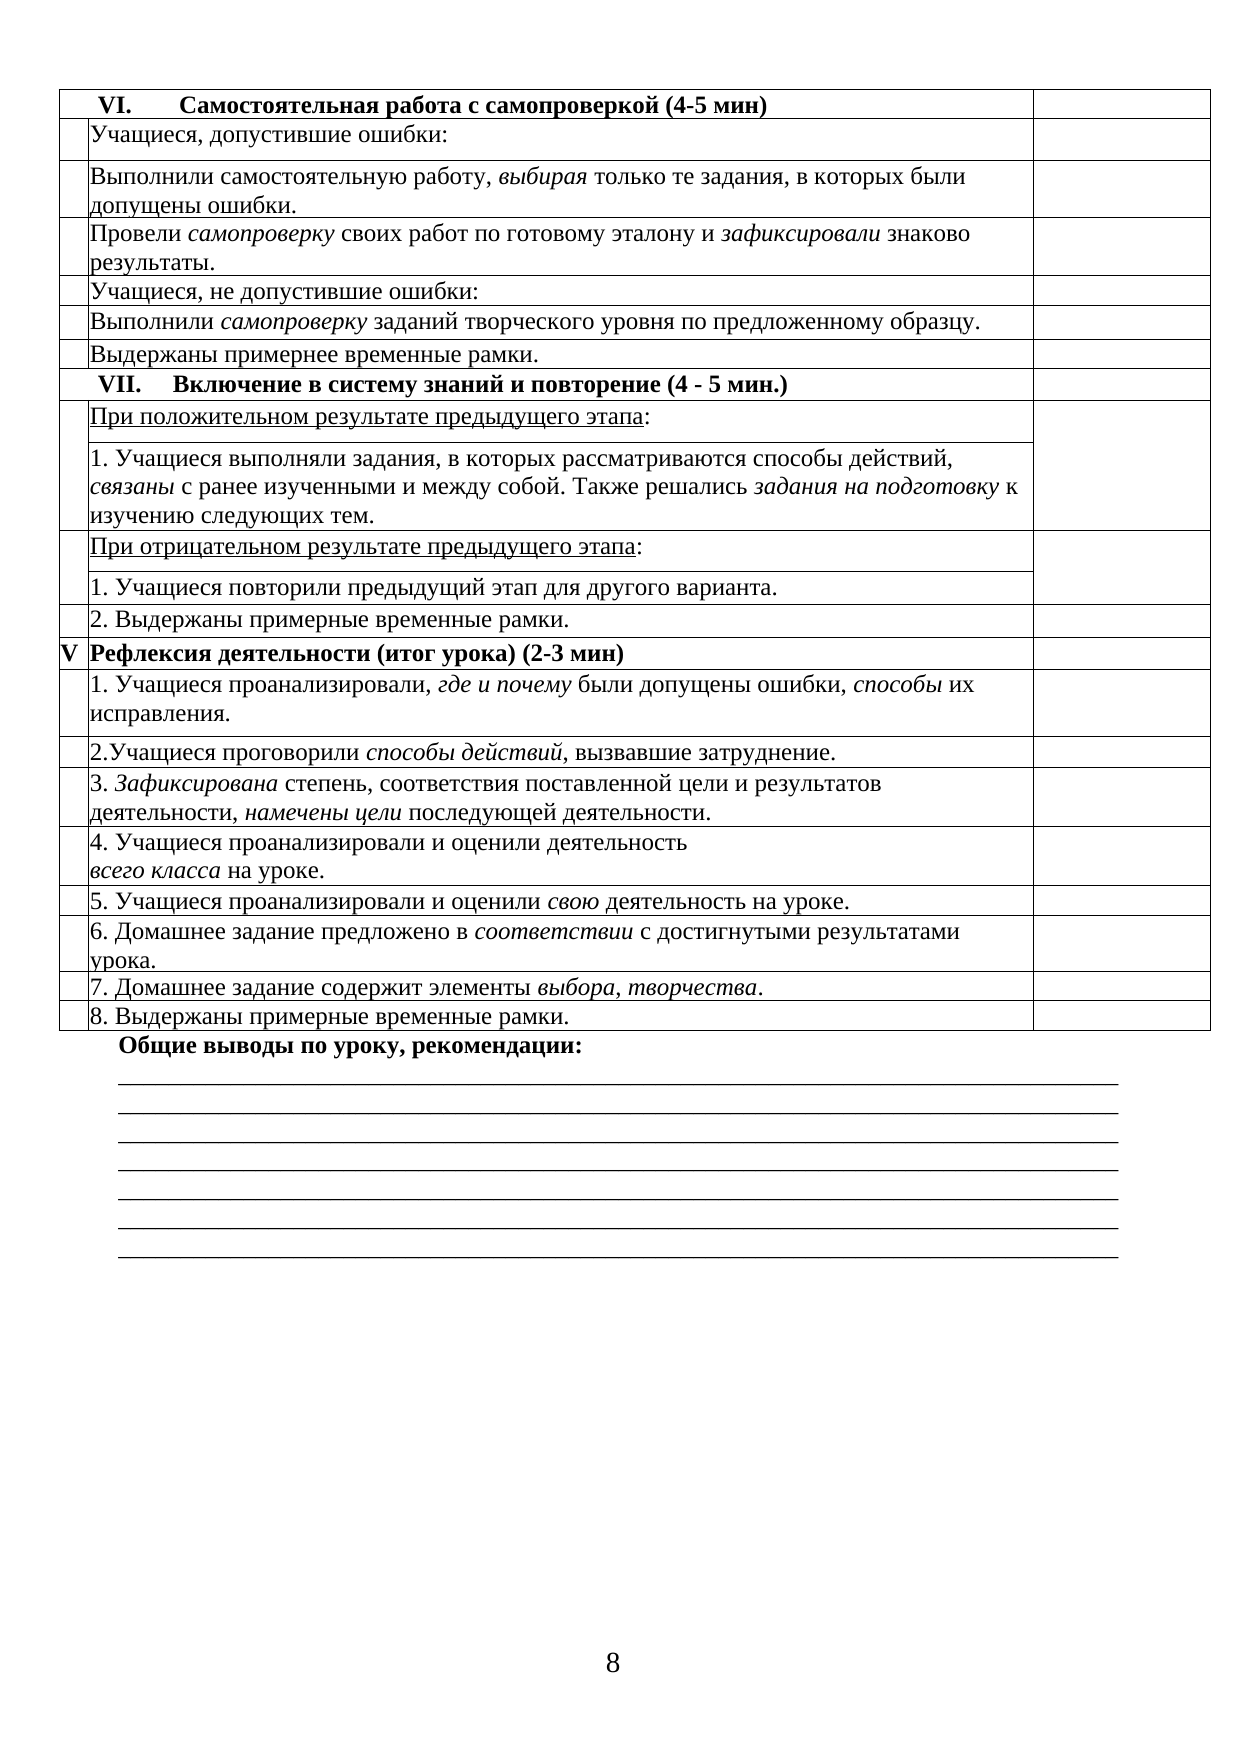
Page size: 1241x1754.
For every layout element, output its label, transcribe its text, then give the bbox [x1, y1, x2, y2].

table_cell [1034, 401, 1210, 530]
table_cell VIII [60, 638, 88, 668]
table_cell [1034, 827, 1210, 885]
table_cell [60, 119, 88, 160]
table_cell [60, 827, 88, 885]
table_cell Учащиеся, не допустившие ошибки: [89, 276, 1033, 305]
table_cell [1034, 340, 1210, 368]
table_cell [60, 306, 88, 338]
table_cell [60, 605, 88, 637]
table_cell 1. Учащиеся проанализировали, где и почему были допущены ошибки, способы их исправления. [89, 670, 1033, 736]
table_cell 1. Учащиеся повторили предыдущий этап для другого варианта. [89, 572, 1033, 603]
table_cell 2. Выдержаны примерные временные рамки. [89, 605, 1033, 637]
table_cell [1034, 1001, 1210, 1029]
text Общие выводы по уроку, рекомендации: ________________________________________________________________________________________________________________________________________________________________________________________________________________________________________________________________________________________________________________________________________________________________________________________________________________________________________________________________________________________________________________________________________________________________________________ [118, 1031, 1122, 1261]
table_cell [60, 737, 88, 767]
table_cell 5. Учащиеся проанализировали и оценили свою деятельность на уроке. [89, 886, 1033, 915]
table_cell [1034, 670, 1210, 736]
table_cell [1034, 916, 1210, 971]
table_cell 6. Домашнее задание предложено в соответствии с достигнутыми результатами урока. [89, 916, 1033, 971]
table_cell Выполнили самостоятельную работу, выбирая только те задания, в которых были допущены ошибки. [89, 161, 1033, 217]
table_cell Выполнили самопроверку заданий творческого уровня по предложенному образцу. [89, 306, 1033, 338]
table_cell [60, 401, 88, 530]
table_cell [1034, 369, 1210, 400]
table_cell [60, 768, 88, 826]
table_cell [1034, 161, 1210, 217]
table_cell 2.Учащиеся проговорили способы действий, вызвавшие затруднение. [89, 737, 1033, 767]
table_cell Учащиеся, допустившие ошибки: [89, 119, 1033, 160]
table_cell [1034, 972, 1210, 1000]
table_cell Самостоятельная работа с самопроверкой (4-5 мин) [60, 90, 1033, 118]
table_cell 3. Зафиксирована степень, соответствия поставленной цели и результатов деятельности, намечены цели последующей деятельности. [89, 768, 1033, 826]
table_cell При положительном результате предыдущего этапа: [89, 401, 1033, 442]
table_cell [60, 972, 88, 1000]
table_cell [1034, 218, 1210, 275]
table_cell 1. Учащиеся выполняли задания, в которых рассматриваются способы действий, связаны с ранее изученными и между собой. Также решались задания на подготовку к изучению следующих тем. [89, 443, 1033, 530]
table_cell Выдержаны примернее временные рамки. [89, 340, 1033, 368]
table_cell [1034, 605, 1210, 637]
table_cell [1034, 737, 1210, 767]
table_cell 4. Учащиеся проанализировали и оценили деятельность всего класса на уроке. [89, 827, 1033, 885]
table_cell [60, 886, 88, 915]
table_cell [60, 531, 88, 603]
table_cell [1034, 276, 1210, 305]
table_cell [60, 218, 88, 275]
table_cell [1034, 531, 1210, 603]
table_cell Включение в систему знаний и повторение (4 - 5 мин.) [60, 369, 1033, 400]
table_cell [60, 340, 88, 368]
table_cell [60, 276, 88, 305]
table_cell [60, 916, 88, 971]
table_cell При отрицательном результате предыдущего этапа: [89, 531, 1033, 571]
table_cell [1034, 768, 1210, 826]
table_cell [60, 670, 88, 736]
table_cell Провели самопроверку своих работ по готовому эталону и зафиксировали знаково результаты. [89, 218, 1033, 275]
table_cell 7. Домашнее задание содержит элементы выбора, творчества. [89, 972, 1033, 1000]
table_cell [60, 1001, 88, 1029]
table_cell [1034, 886, 1210, 915]
table_cell [1034, 119, 1210, 160]
table_cell [1034, 306, 1210, 338]
table_cell 8. Выдержаны примерные временные рамки. [89, 1001, 1033, 1029]
table_cell Рефлексия деятельности (итог урока) (2-3 мин) [89, 638, 1033, 668]
table_cell [1034, 90, 1210, 118]
table_cell [1034, 638, 1210, 668]
table_cell [60, 161, 88, 217]
